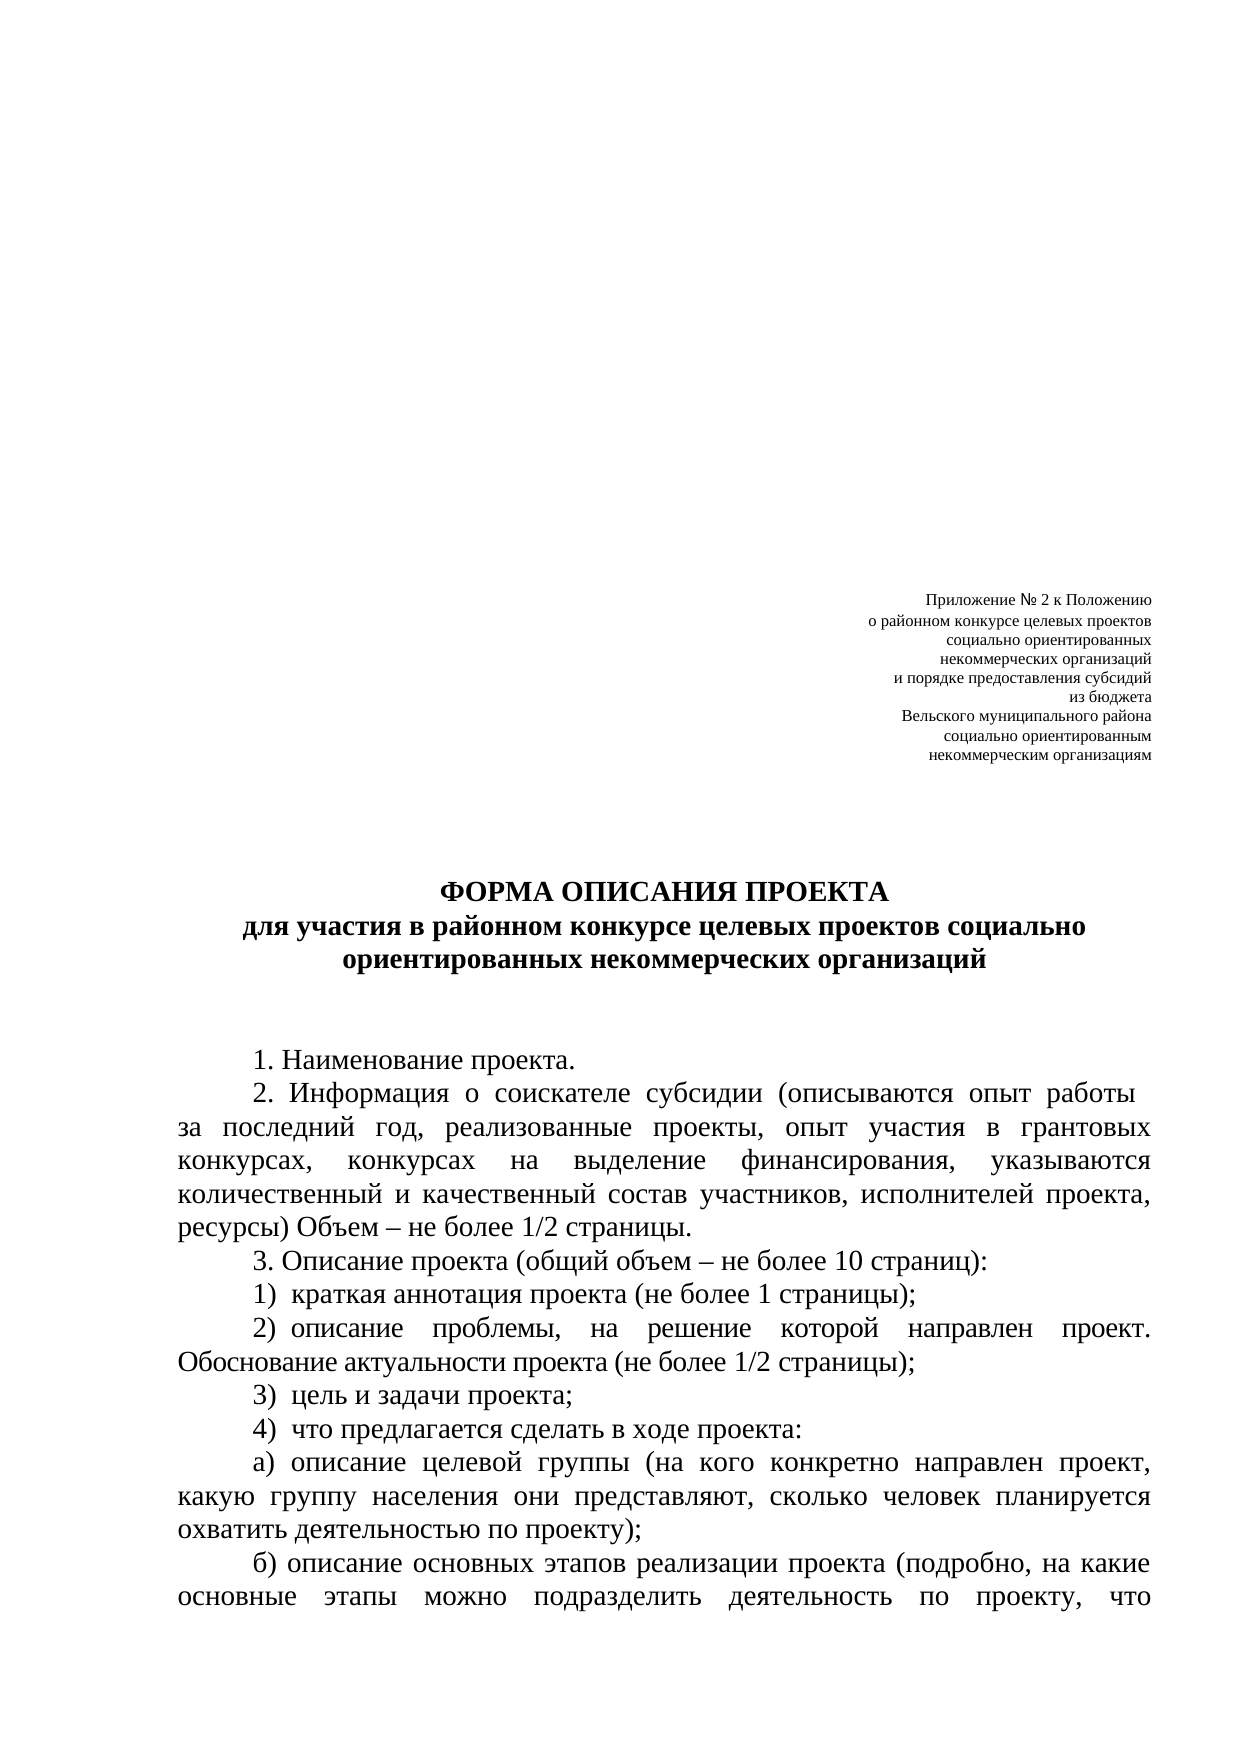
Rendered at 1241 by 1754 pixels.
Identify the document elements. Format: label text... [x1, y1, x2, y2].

text для участия в районном конкурсе целевых проектов социально ориентированных некоммерческих организаций [177, 908, 1152, 975]
text 2) описание проблемы, на решение которой направлен проект. Обоснование актуальности проекта (не более 1/2 страницы); [177, 1310, 1152, 1377]
text из бюджета [177, 687, 1152, 706]
text социально ориентированным [177, 725, 1152, 744]
text а) описание целевой группы (на кого конкретно направлен проект, какую группу населения они представляют, сколько человек планируется охватить деятельностью по проекту); [177, 1444, 1152, 1545]
text ФОРМА ОПИСАНИЯ ПРОЕКТА [177, 874, 1152, 908]
text 3) цель и задачи проекта; [177, 1377, 1152, 1411]
text и порядке предоставления субсидий [177, 668, 1152, 687]
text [177, 1545, 1152, 1612]
text Вельского муниципального района [177, 706, 1152, 725]
text 2. Информация о соискателе субсидии (описываются опыт работы за последний год, реализованные проекты, опыт участия в грантовых конкурсах, конкурсах на выделение финансирования, указываются количественный и качественный состав участников, исполнителей проекта, ресурсы) Объем – не более 1/2 страницы. [177, 1075, 1152, 1243]
text 1. Наименование проекта. [252, 1042, 1152, 1075]
text некоммерческих организаций [177, 649, 1152, 668]
text 4) что предлагается сделать в ходе проекта: [177, 1411, 1152, 1444]
text 3. Описание проекта (общий объем – не более 10 страниц): [177, 1243, 1152, 1277]
text некоммерческим организациям [177, 744, 1152, 764]
text Приложение № 2 к Положению [177, 588, 1152, 610]
text 1) краткая аннотация проекта (не более 1 страницы); [177, 1277, 1152, 1310]
text социально ориентированных [177, 629, 1152, 649]
text о районном конкурсе целевых проектов [177, 610, 1152, 629]
